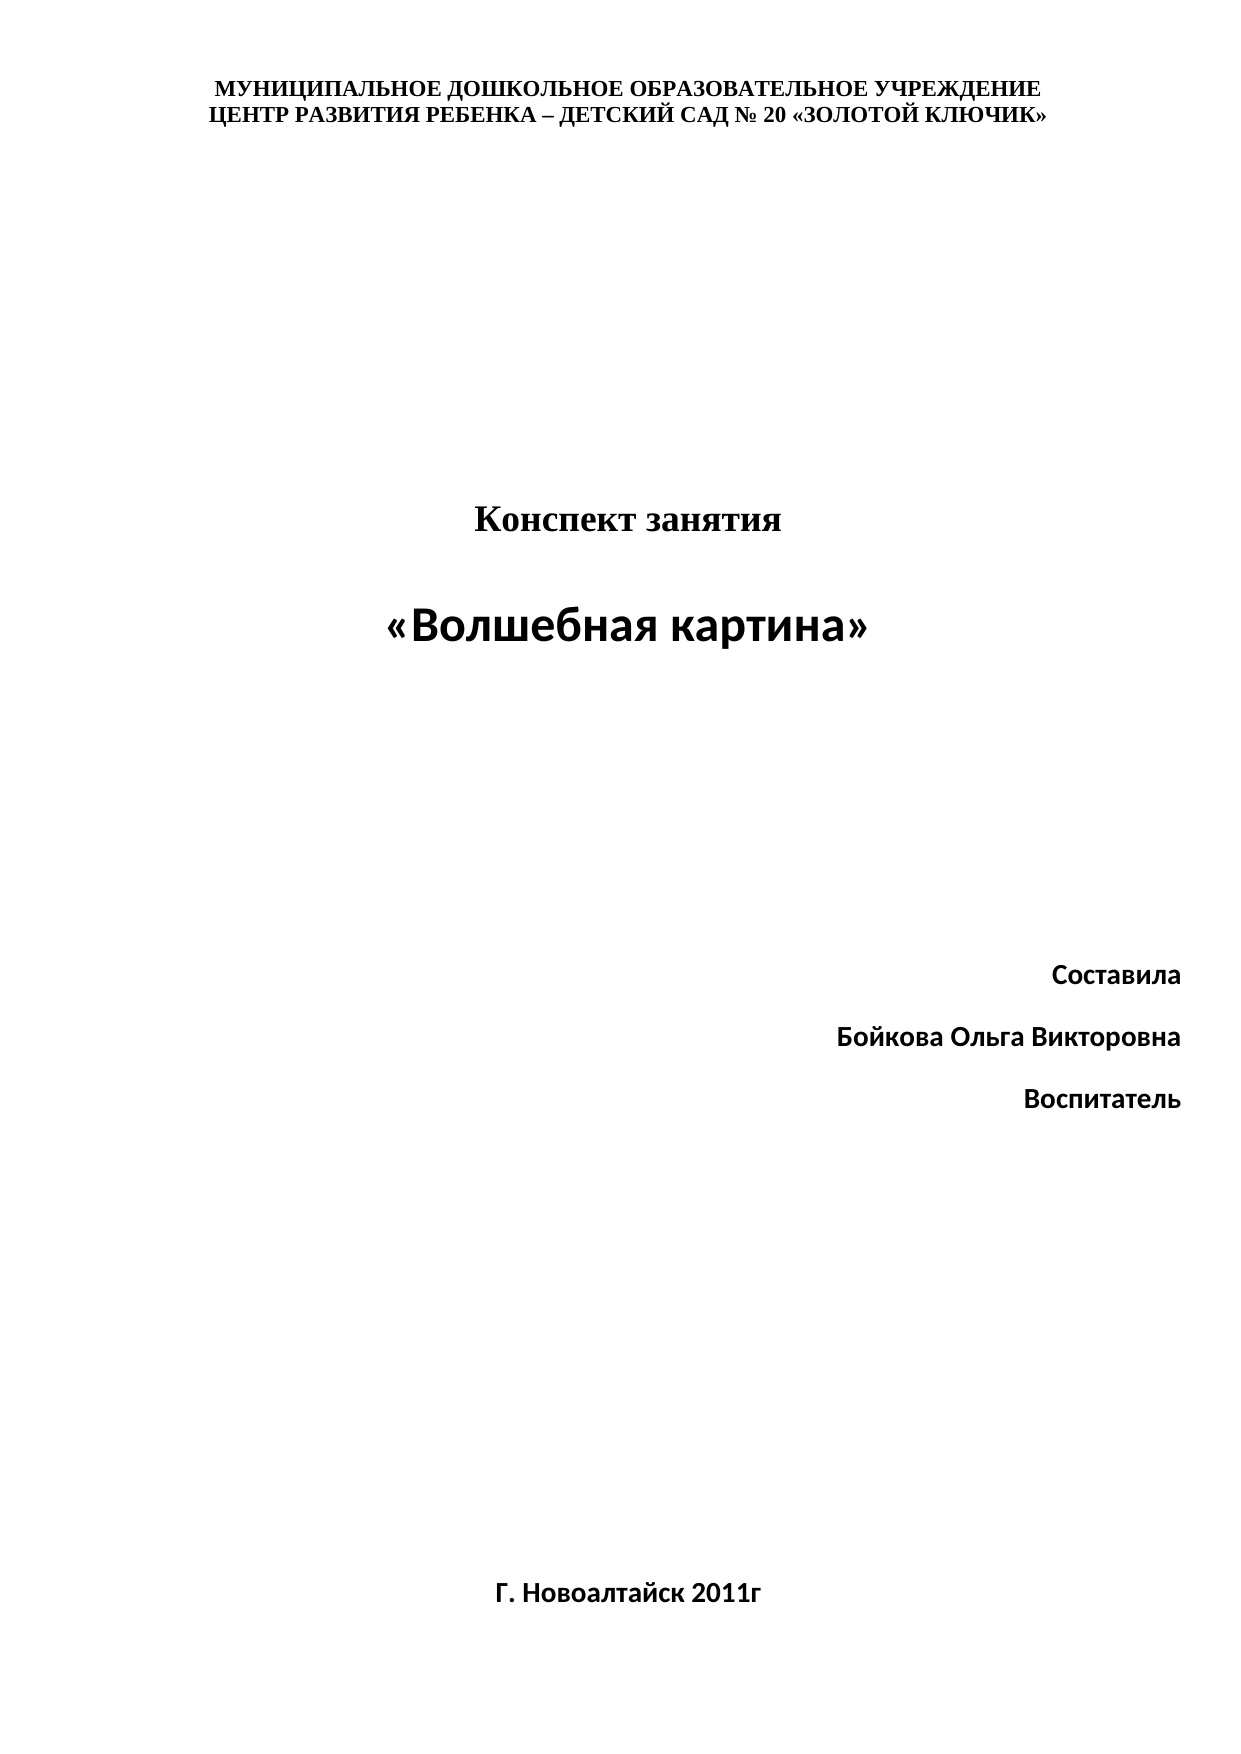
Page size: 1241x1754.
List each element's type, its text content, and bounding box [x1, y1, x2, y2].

text «Волшебная картина» [75, 592, 1181, 653]
text Конспект занятия [75, 497, 1181, 540]
text МУНИЦИПАЛЬНОЕ ДОШКОЛЬНОЕ ОБРАЗОВАТЕЛЬНОЕ УЧРЕЖДЕНИЕ [75, 75, 1181, 101]
text Г. Новоалтайск 2011г [75, 1574, 1181, 1609]
text ЦЕНТР РАЗВИТИЯ РЕБЕНКА – ДЕТСКИЙ САД № 20 «ЗОЛОТОЙ КЛЮЧИК» [75, 101, 1181, 128]
text Составила [75, 956, 1181, 992]
text Бойкова Ольга Викторовна [75, 1018, 1181, 1053]
text Воспитатель [75, 1080, 1181, 1115]
